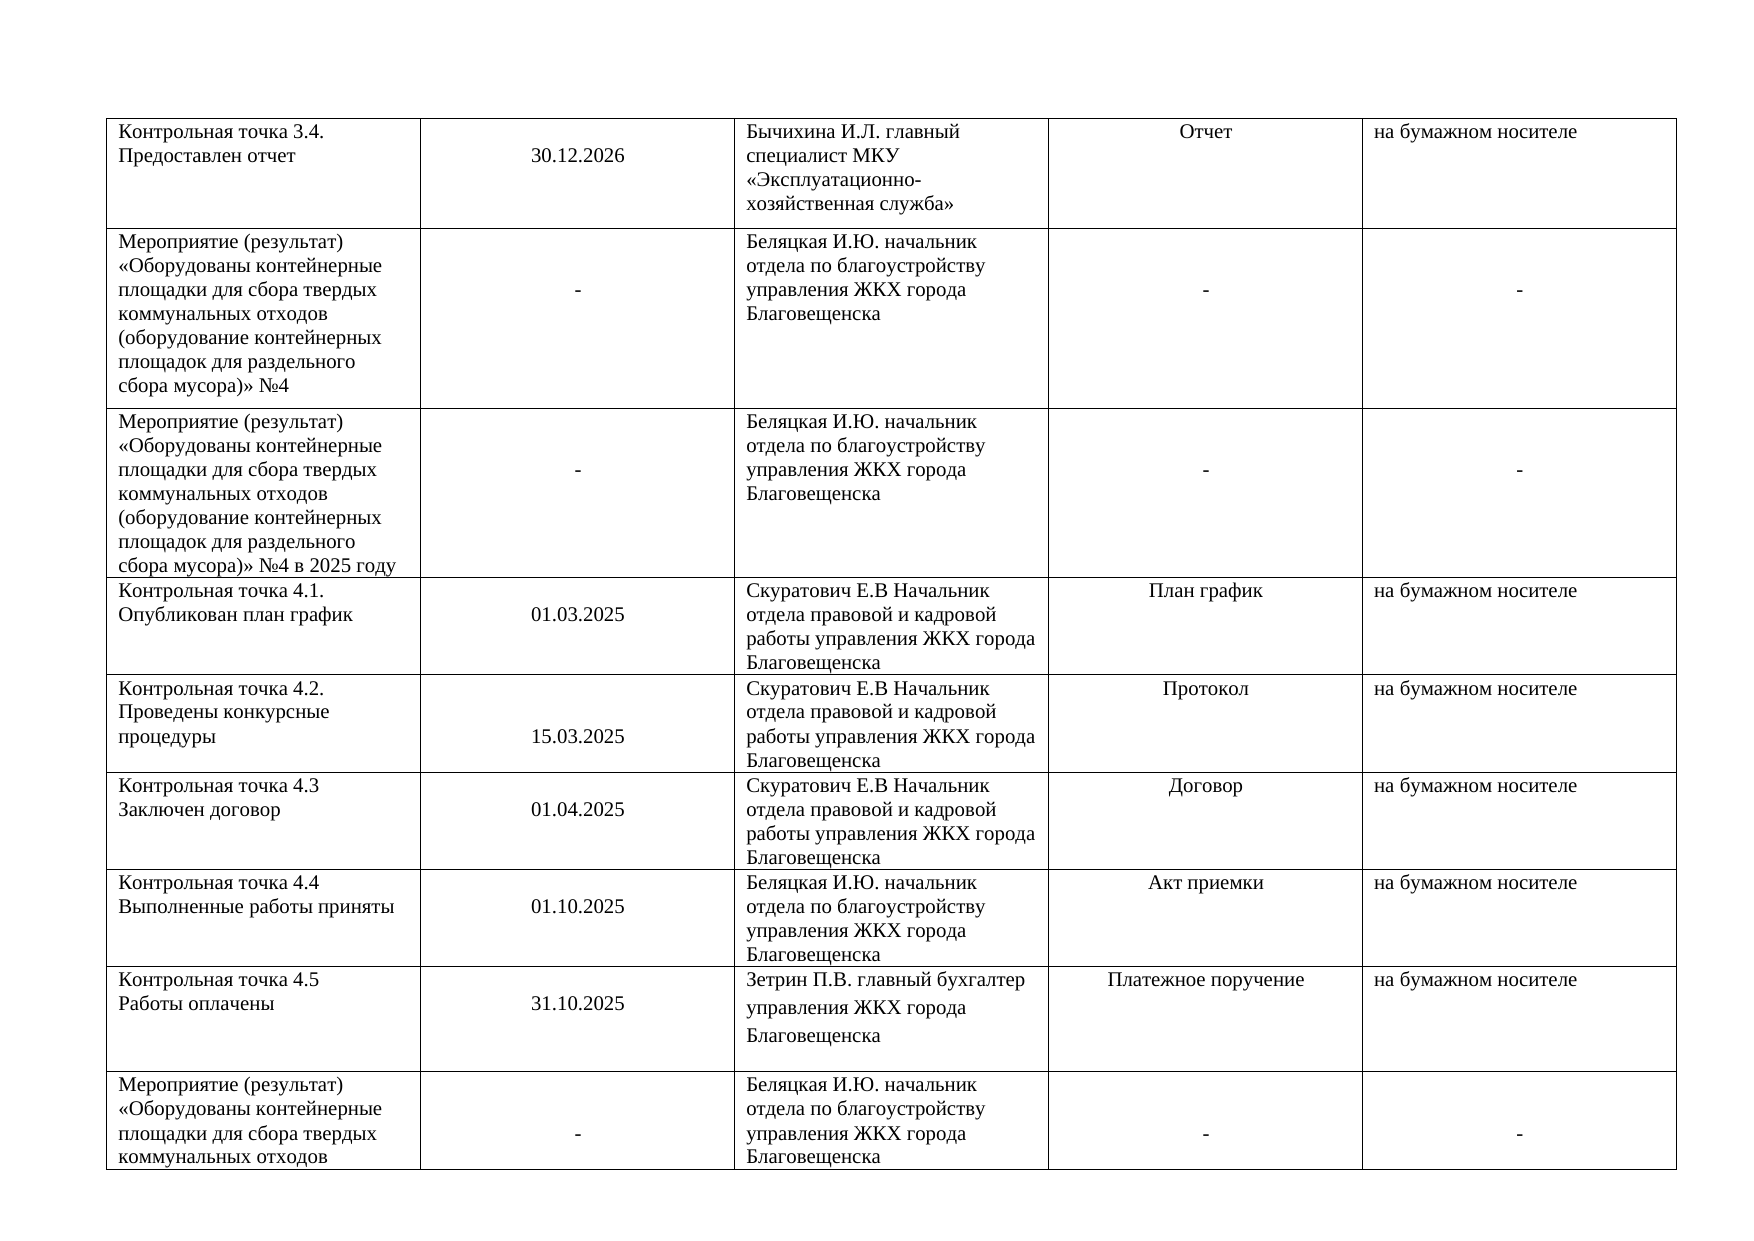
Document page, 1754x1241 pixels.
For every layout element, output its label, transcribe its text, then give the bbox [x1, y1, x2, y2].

table_cell Платежное поручение [1049, 967, 1362, 1071]
table_cell Беляцкая И.Ю. начальник отдела по благоустройству управления ЖКХ города Благовещенска [735, 409, 1048, 577]
table_cell 15.03.2025 [421, 675, 734, 772]
table_cell 01.04.2025 [421, 773, 734, 869]
table_cell - [1363, 1072, 1676, 1168]
table_cell Контрольная точка 3.4. Предоставлен отчет [107, 119, 420, 227]
table_cell Отчет [1049, 119, 1362, 227]
table_cell Беляцкая И.Ю. начальник отдела по благоустройству управления ЖКХ города Благовещенска [735, 229, 1048, 408]
table_cell Скуратович Е.В Начальник отдела правовой и кадровой работы управления ЖКХ города Благовещенска [735, 675, 1048, 772]
table_cell - [1363, 229, 1676, 408]
table_cell - [1363, 409, 1676, 577]
table_cell на бумажном носителе [1363, 578, 1676, 674]
table_cell Контрольная точка 4.2. Проведены конкурсные процедуры [107, 675, 420, 772]
table_cell Беляцкая И.Ю. начальник отдела по благоустройству управления ЖКХ города Благовещенска [735, 870, 1048, 966]
table_cell - [1049, 409, 1362, 577]
table_cell Контрольная точка 4.3 Заключен договор [107, 773, 420, 869]
table_cell Контрольная точка 4.4 Выполненные работы приняты [107, 870, 420, 966]
table_cell - [421, 229, 734, 408]
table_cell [735, 1072, 1048, 1168]
table_cell 30.12.2026 [421, 119, 734, 227]
table_cell Скуратович Е.В Начальник отдела правовой и кадровой работы управления ЖКХ города Благовещенска [735, 578, 1048, 674]
table_cell Контрольная точка 4.1. Опубликован план график [107, 578, 420, 674]
table_cell - [1049, 1072, 1362, 1168]
table_cell на бумажном носителе [1363, 967, 1676, 1071]
table_cell Бычихина И.Л. главный специалист МКУ «Эксплуатационно-хозяйственная служба» [735, 119, 1048, 227]
table_cell Протокол [1049, 675, 1362, 772]
table_cell 01.10.2025 [421, 870, 734, 966]
table_cell Договор [1049, 773, 1362, 869]
table_cell на бумажном носителе [1363, 870, 1676, 966]
table_cell 01.03.2025 [421, 578, 734, 674]
table_cell - [1049, 229, 1362, 408]
table_cell Скуратович Е.В Начальник отдела правовой и кадровой работы управления ЖКХ города Благовещенска [735, 773, 1048, 869]
table_cell на бумажном носителе [1363, 675, 1676, 772]
table_cell - [421, 409, 734, 577]
table_cell Мероприятие (результат) «Оборудованы контейнерные площадки для сбора твердых коммунальных отходов (оборудование контейнерных площадок для раздельного сбора мусора)» №4 в 2025 году [107, 409, 420, 577]
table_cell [107, 1072, 420, 1168]
table_cell - [421, 1072, 734, 1168]
table_cell 31.10.2025 [421, 967, 734, 1071]
table_cell Акт приемки [1049, 870, 1362, 966]
table_cell Зетрин П.В. главный бухгалтер управления ЖКХ города Благовещенска [735, 967, 1048, 1071]
table_cell План график [1049, 578, 1362, 674]
table_cell на бумажном носителе [1363, 773, 1676, 869]
table_cell Контрольная точка 4.5 Работы оплачены [107, 967, 420, 1071]
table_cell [1363, 119, 1676, 227]
table_cell Мероприятие (результат) «Оборудованы контейнерные площадки для сбора твердых коммунальных отходов (оборудование контейнерных площадок для раздельного сбора мусора)» №4 [107, 229, 420, 408]
